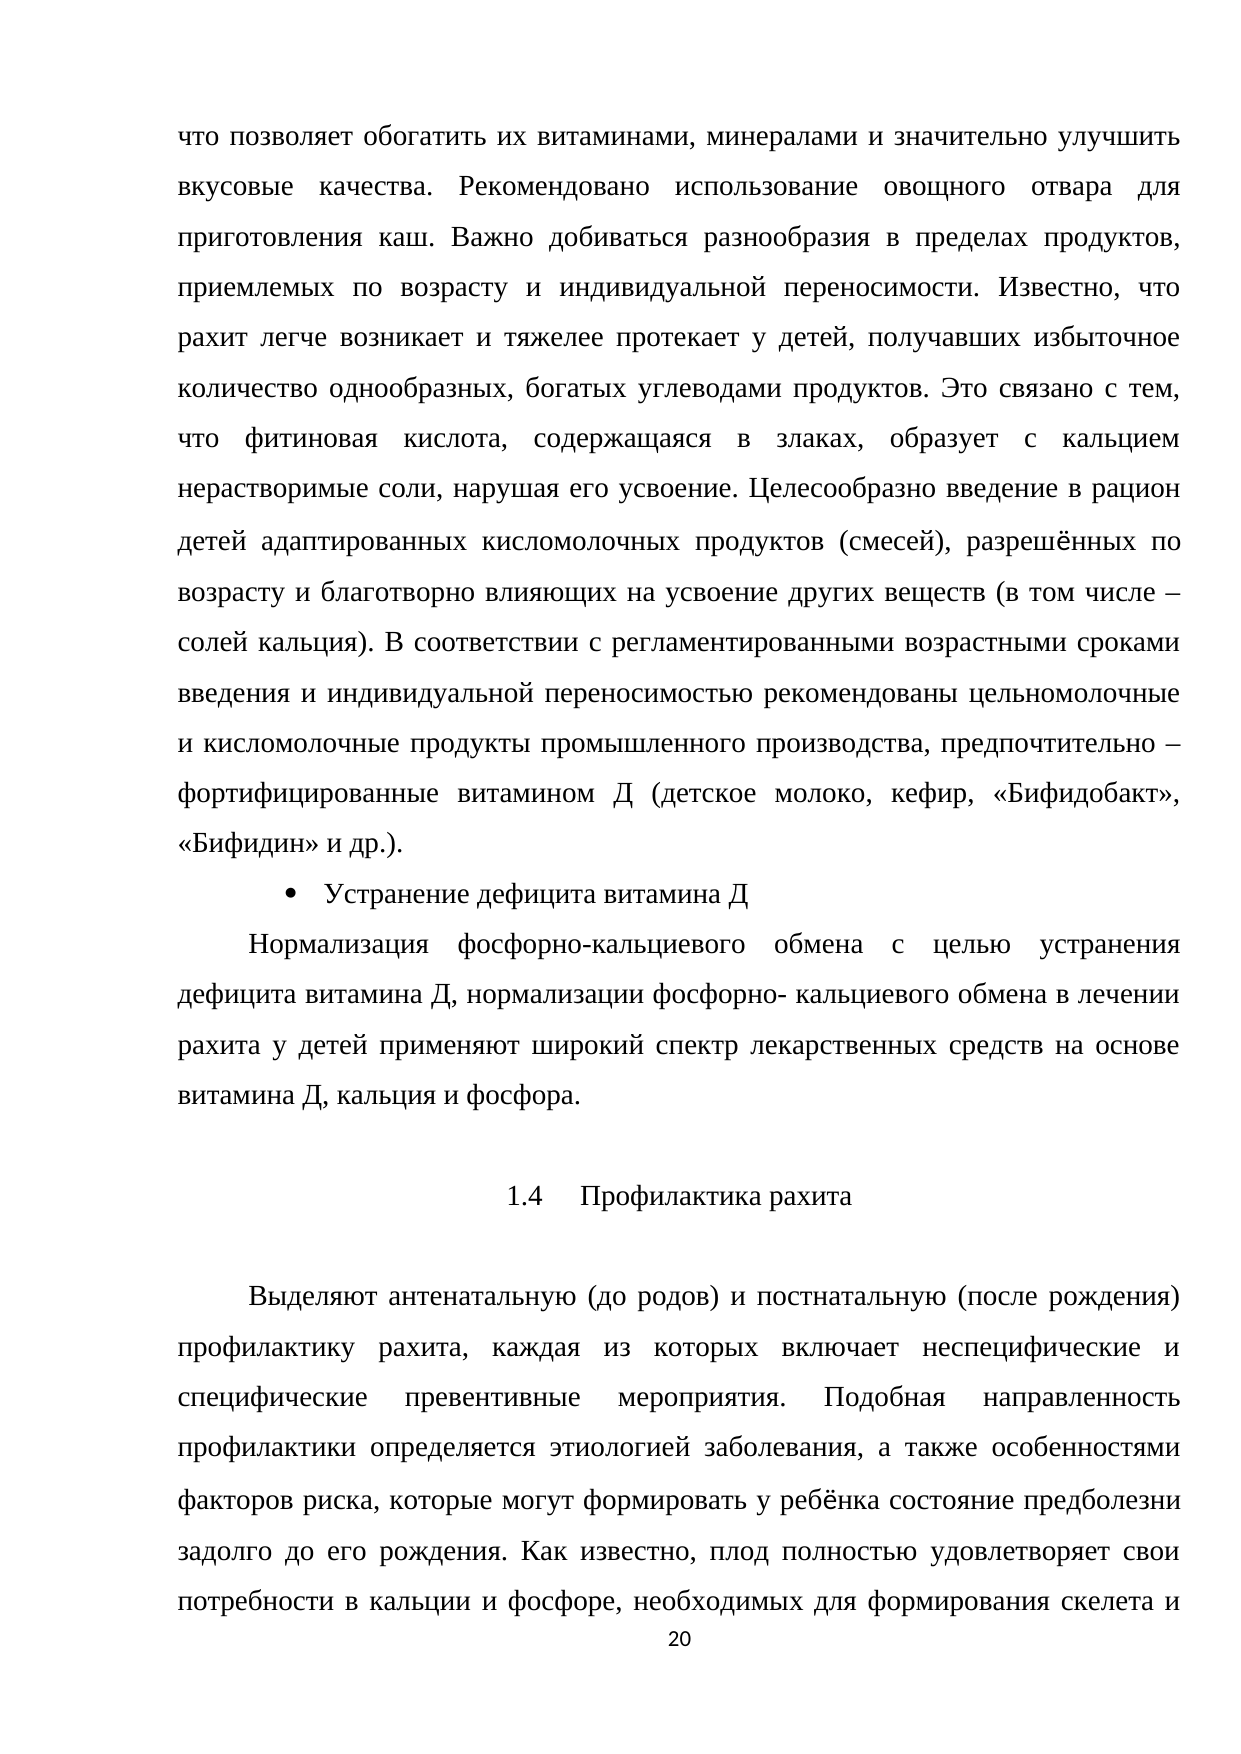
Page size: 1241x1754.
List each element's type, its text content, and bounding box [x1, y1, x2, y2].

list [177, 118, 1181, 859]
list Профилактика рахита [177, 1178, 1181, 1211]
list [177, 1278, 1181, 1617]
list Нормализация фосфорно-кальциевого обмена с целью устранения дефицита витамина Д, нормализации фосфорно- кальциевого обмена в лечении рахита у детей применяют широкий спектр лекарственных средств на основе витамина Д, кальция и фосфора. [177, 926, 1181, 1111]
list Устранение дефицита витамина Д [286, 876, 1181, 909]
